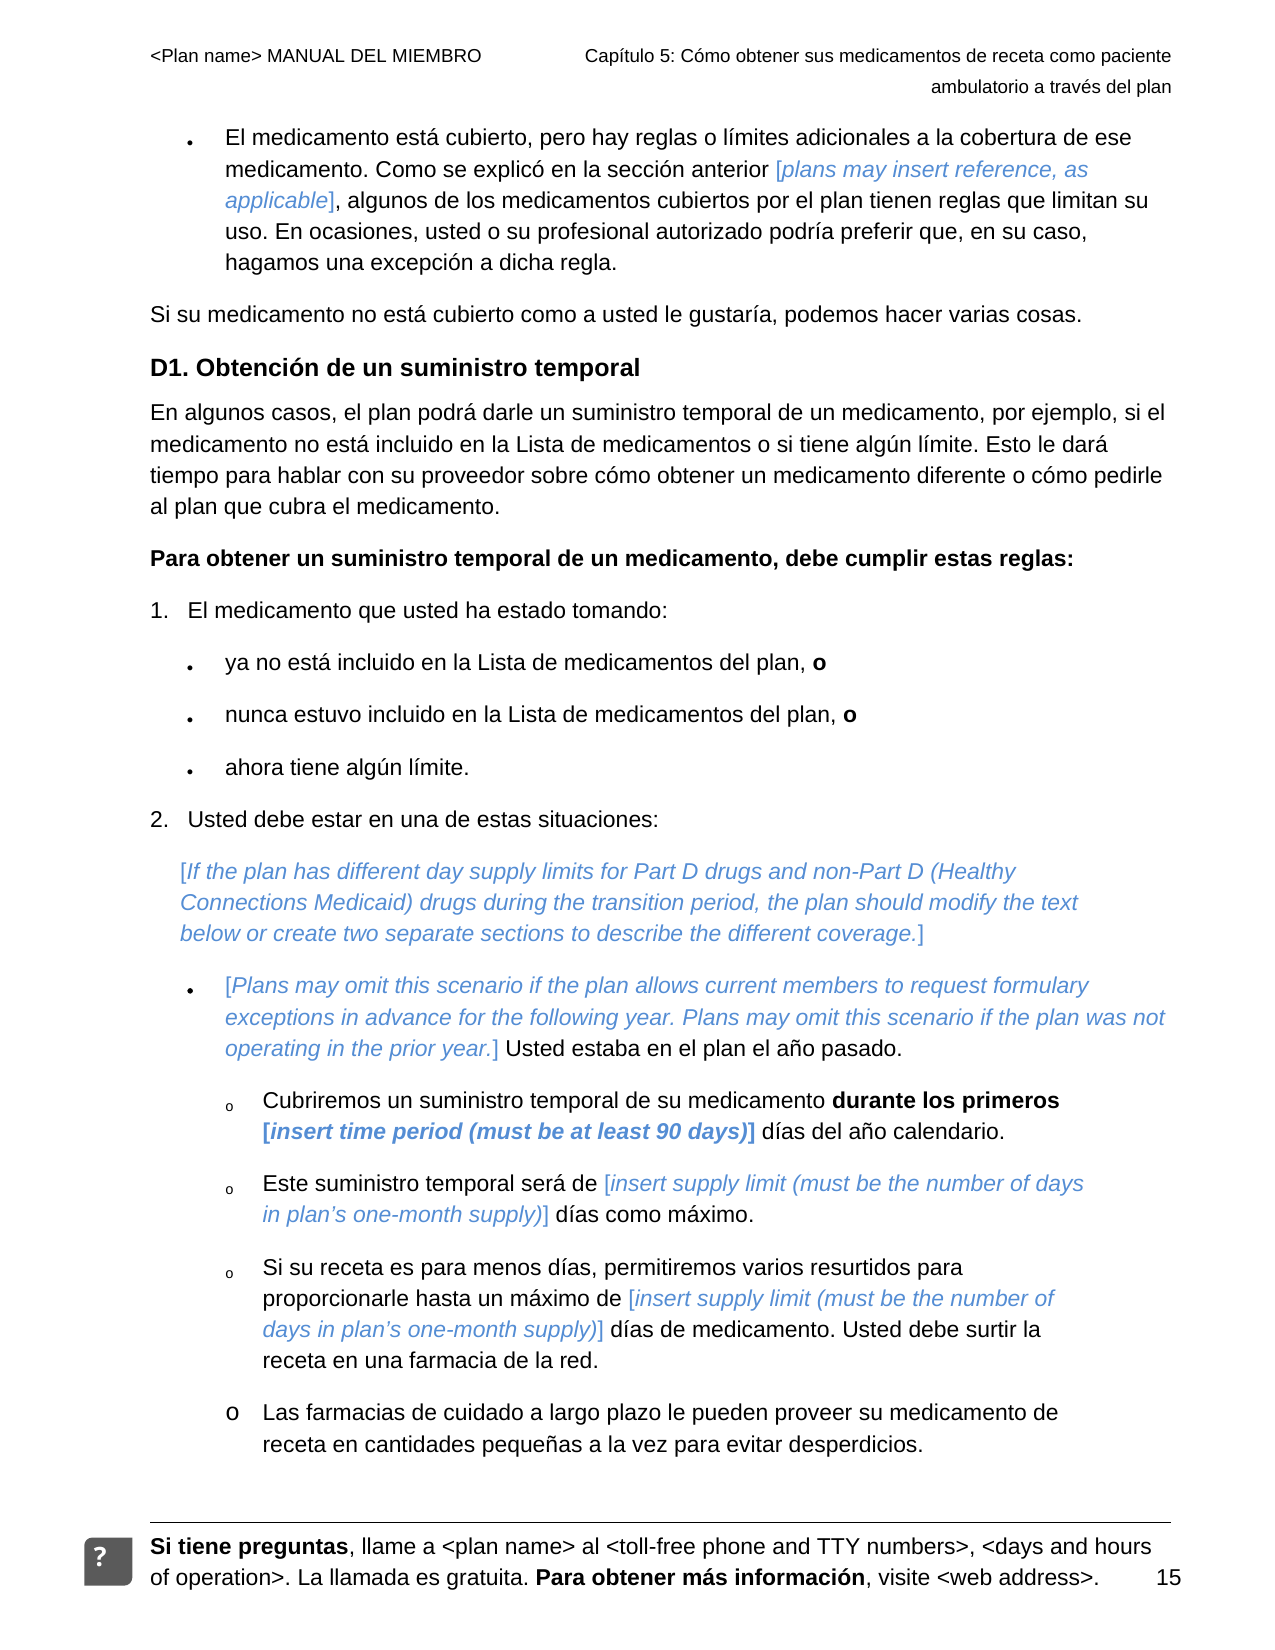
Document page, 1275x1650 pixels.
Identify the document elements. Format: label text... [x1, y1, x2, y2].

list nunca estuvo incluido en la Lista de medicamentos del plan, o [187, 698, 1171, 729]
text Si su medicamento no está cubierto como a usted le gustaría, podemos hacer varias cosas. [150, 298, 1171, 329]
list ahora tiene algún límite. [187, 750, 1171, 781]
list Cubriremos un suministro temporal de su medicamento durante los primeros [insert time period (must be at least 90 days)] días del año calendario. [225, 1083, 1096, 1146]
list Usted debe estar en una de estas situaciones: [150, 802, 1096, 833]
text En algunos casos, el plan podrá darle un suministro temporal de un medicamento, por ejemplo, si el medicamento no está incluido en la Lista de medicamentos o si tiene algún límite. Esto le dará tiempo para hablar con su proveedor sobre cómo obtener un medicamento diferente o cómo pedirle al plan que cubra el medicamento. [150, 396, 1171, 521]
text Para obtener un suministro temporal de un medicamento, debe cumplir estas reglas: [150, 542, 1171, 573]
list El medicamento que usted ha estado tomando: [150, 594, 1096, 625]
list [If the plan has different day supply limits for Part D drugs and non-Part D (Healthy Connections Medicaid) drugs during the transition period, the plan should modify the text below or create two separate sections to describe the different coverage.] [180, 854, 1096, 948]
list [Plans may omit this scenario if the plan allows current members to request formulary exceptions in advance for the following year. Plans may omit this scenario if the plan was not operating in the prior year.] Usted estaba en el plan el año pasado. [187, 969, 1171, 1062]
subtitle D1. Obtención de un suministro temporal [150, 350, 1096, 383]
list Las farmacias de cuidado a largo plazo le pueden proveer su medicamento de receta en cantidades pequeñas a la vez para evitar desperdicios. [225, 1396, 1096, 1458]
list Este suministro temporal será de [insert supply limit (must be the number of days in plan’s one-month supply)] días como máximo. [225, 1167, 1096, 1229]
list El medicamento está cubierto, pero hay reglas o límites adicionales a la cobertura de ese medicamento. Como se explicó en la sección anterior [plans may insert reference, as applicable], algunos de los medicamentos cubiertos por el plan tienen reglas que limitan su uso. En ocasiones, usted o su profesional autorizado podría preferir que, en su caso, hagamos una excepción a dicha regla. [187, 121, 1171, 277]
list ya no está incluido en la Lista de medicamentos del plan, o [187, 646, 1171, 677]
